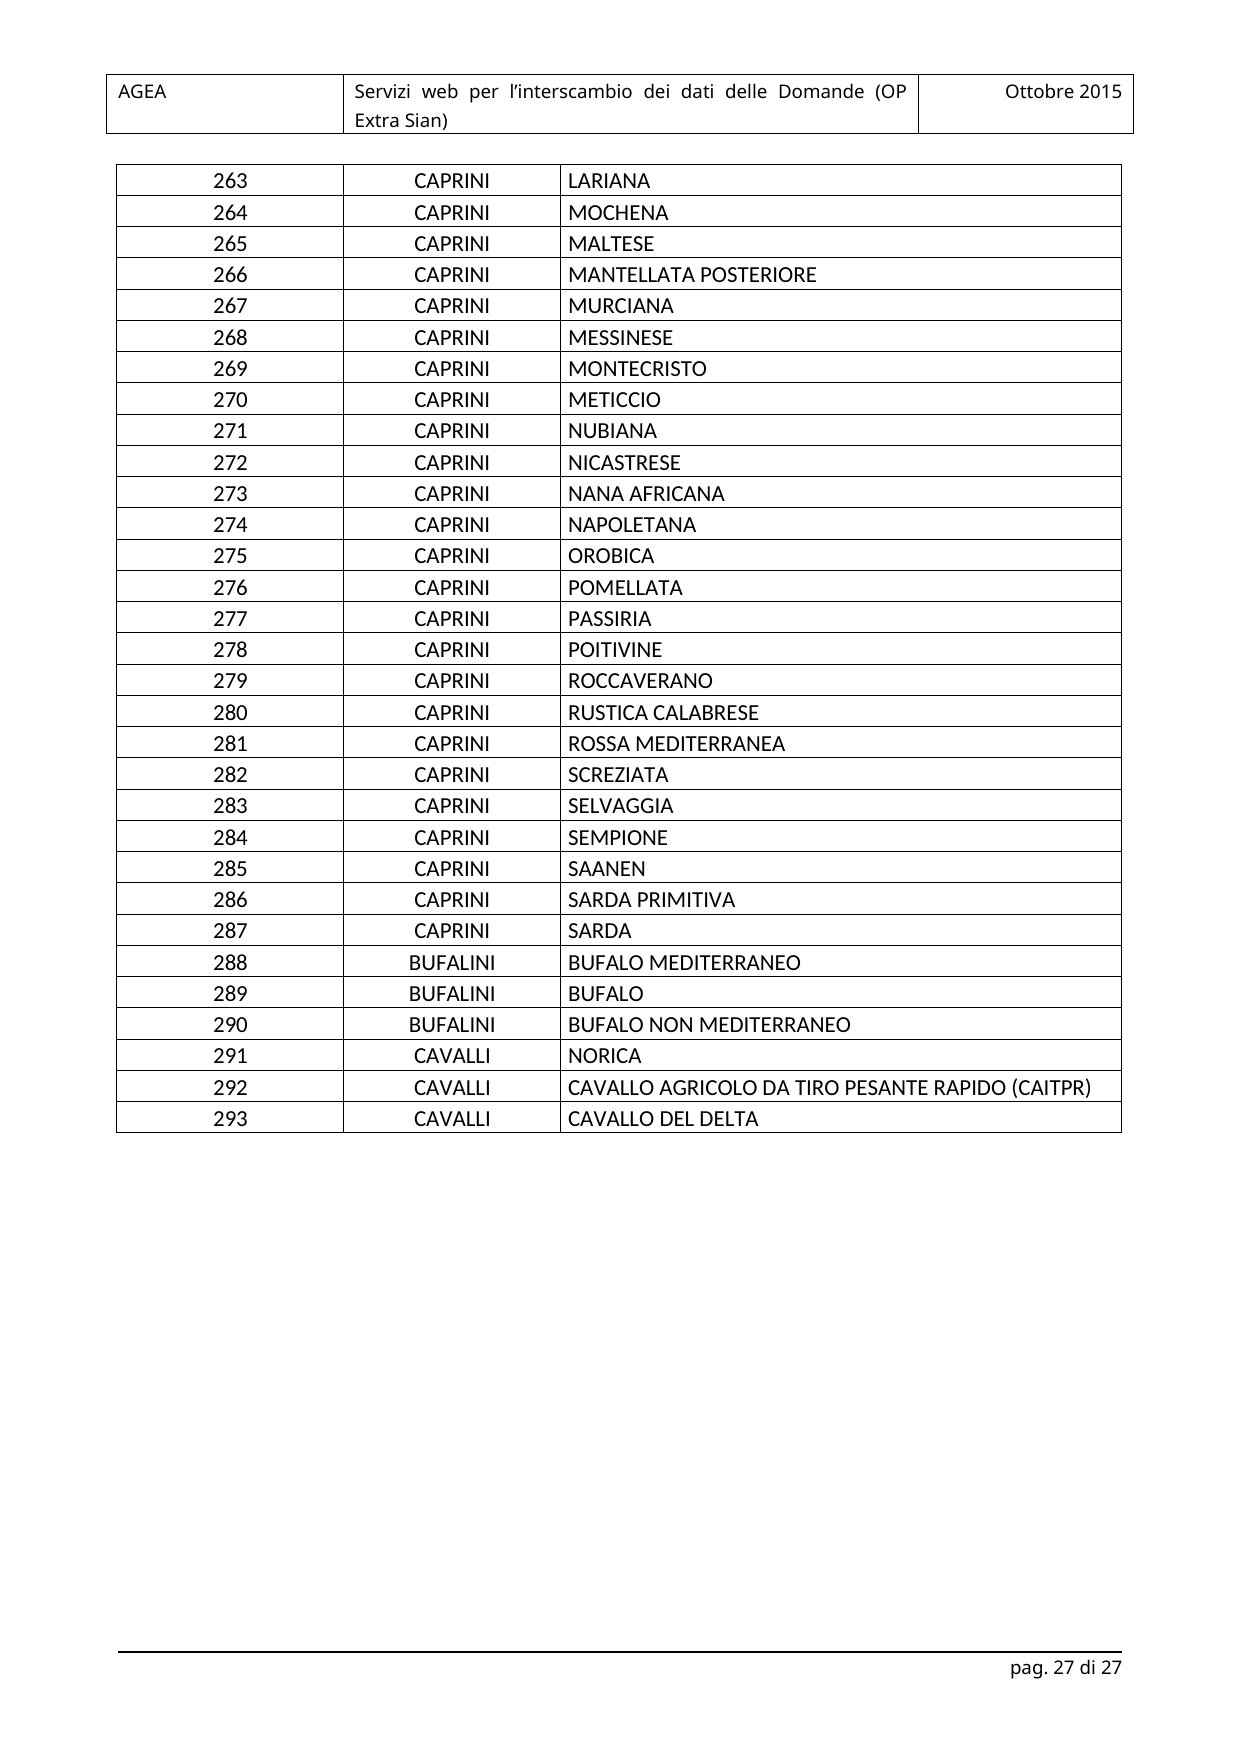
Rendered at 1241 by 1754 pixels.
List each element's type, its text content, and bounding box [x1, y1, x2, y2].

table_cell NICASTRESE [561, 446, 1121, 476]
table_cell CAPRINI [344, 727, 560, 757]
table_cell OROBICA [561, 540, 1121, 570]
table_cell 276 [117, 571, 343, 601]
table_cell CAPRINI [344, 883, 560, 913]
table_cell CAPRINI [344, 227, 560, 257]
table_cell CAPRINI [344, 258, 560, 288]
table_cell CAPRINI [344, 852, 560, 882]
table_cell 292 [117, 1071, 343, 1101]
table_cell NUBIANA [561, 415, 1121, 445]
table_cell 278 [117, 633, 343, 663]
table_cell 268 [117, 321, 343, 351]
table_cell 281 [117, 727, 343, 757]
table_cell CAPRINI [344, 321, 560, 351]
table_cell 289 [117, 977, 343, 1007]
table_cell 282 [117, 758, 343, 788]
table_cell LARIANA [561, 165, 1121, 195]
table_cell METICCIO [561, 383, 1121, 413]
table_cell MALTESE [561, 227, 1121, 257]
table_cell CAVALLO DEL DELTA [561, 1102, 1121, 1132]
table_cell BUFALINI [344, 1008, 560, 1038]
table_cell 283 [117, 790, 343, 820]
table_cell 277 [117, 602, 343, 632]
table_cell CAPRINI [344, 915, 560, 945]
table_cell 293 [117, 1102, 343, 1132]
table_cell 269 [117, 352, 343, 382]
table_cell CAPRINI [344, 165, 560, 195]
table_cell 265 [117, 227, 343, 257]
table_cell CAPRINI [344, 758, 560, 788]
table_cell SAANEN [561, 852, 1121, 882]
table_cell SARDA PRIMITIVA [561, 883, 1121, 913]
table_cell 263 [117, 165, 343, 195]
table_cell 264 [117, 196, 343, 226]
table_cell 287 [117, 915, 343, 945]
table_cell 288 [117, 946, 343, 976]
table_cell MOCHENA [561, 196, 1121, 226]
table_cell ROCCAVERANO [561, 665, 1121, 695]
table_cell 290 [117, 1008, 343, 1038]
table_cell CAVALLI [344, 1071, 560, 1101]
table_cell CAPRINI [344, 446, 560, 476]
table_cell 273 [117, 477, 343, 507]
table_cell 271 [117, 415, 343, 445]
table_cell BUFALO NON MEDITERRANEO [561, 1008, 1121, 1038]
table_cell 284 [117, 821, 343, 851]
table_cell 286 [117, 883, 343, 913]
table_cell CAPRINI [344, 508, 560, 538]
table_cell CAVALLI [344, 1102, 560, 1132]
table_cell CAPRINI [344, 196, 560, 226]
table_cell BUFALO MEDITERRANEO [561, 946, 1121, 976]
table_cell CAPRINI [344, 602, 560, 632]
table_cell SEMPIONE [561, 821, 1121, 851]
table_cell NORICA [561, 1040, 1121, 1070]
table_cell MONTECRISTO [561, 352, 1121, 382]
table_cell CAPRINI [344, 383, 560, 413]
table_cell SARDA [561, 915, 1121, 945]
table_cell CAPRINI [344, 665, 560, 695]
table_cell SCREZIATA [561, 758, 1121, 788]
table_cell MANTELLATA POSTERIORE [561, 258, 1121, 288]
table_cell BUFALINI [344, 977, 560, 1007]
table_cell SELVAGGIA [561, 790, 1121, 820]
table_cell CAPRINI [344, 571, 560, 601]
table_cell 272 [117, 446, 343, 476]
table_cell MURCIANA [561, 290, 1121, 320]
table_cell CAPRINI [344, 696, 560, 726]
table_cell CAVALLI [344, 1040, 560, 1070]
table_cell 274 [117, 508, 343, 538]
table_cell BUFALINI [344, 946, 560, 976]
table_cell ROSSA MEDITERRANEA [561, 727, 1121, 757]
table_cell CAPRINI [344, 633, 560, 663]
table_cell POMELLATA [561, 571, 1121, 601]
table_cell 279 [117, 665, 343, 695]
table_cell 267 [117, 290, 343, 320]
table_cell NAPOLETANA [561, 508, 1121, 538]
table_cell CAPRINI [344, 821, 560, 851]
table_cell POITIVINE [561, 633, 1121, 663]
table_cell CAPRINI [344, 790, 560, 820]
table_cell 280 [117, 696, 343, 726]
table_cell CAPRINI [344, 477, 560, 507]
table_cell 285 [117, 852, 343, 882]
table_cell 270 [117, 383, 343, 413]
table_cell 291 [117, 1040, 343, 1070]
table_cell PASSIRIA [561, 602, 1121, 632]
table_cell CAPRINI [344, 415, 560, 445]
table_cell CAPRINI [344, 540, 560, 570]
table_cell NANA AFRICANA [561, 477, 1121, 507]
table_cell BUFALO [561, 977, 1121, 1007]
table_cell MESSINESE [561, 321, 1121, 351]
table_cell CAVALLO AGRICOLO DA TIRO PESANTE RAPIDO (CAITPR) [561, 1071, 1121, 1101]
table_cell 275 [117, 540, 343, 570]
table_cell CAPRINI [344, 290, 560, 320]
table_cell CAPRINI [344, 352, 560, 382]
table_cell RUSTICA CALABRESE [561, 696, 1121, 726]
table_cell 266 [117, 258, 343, 288]
